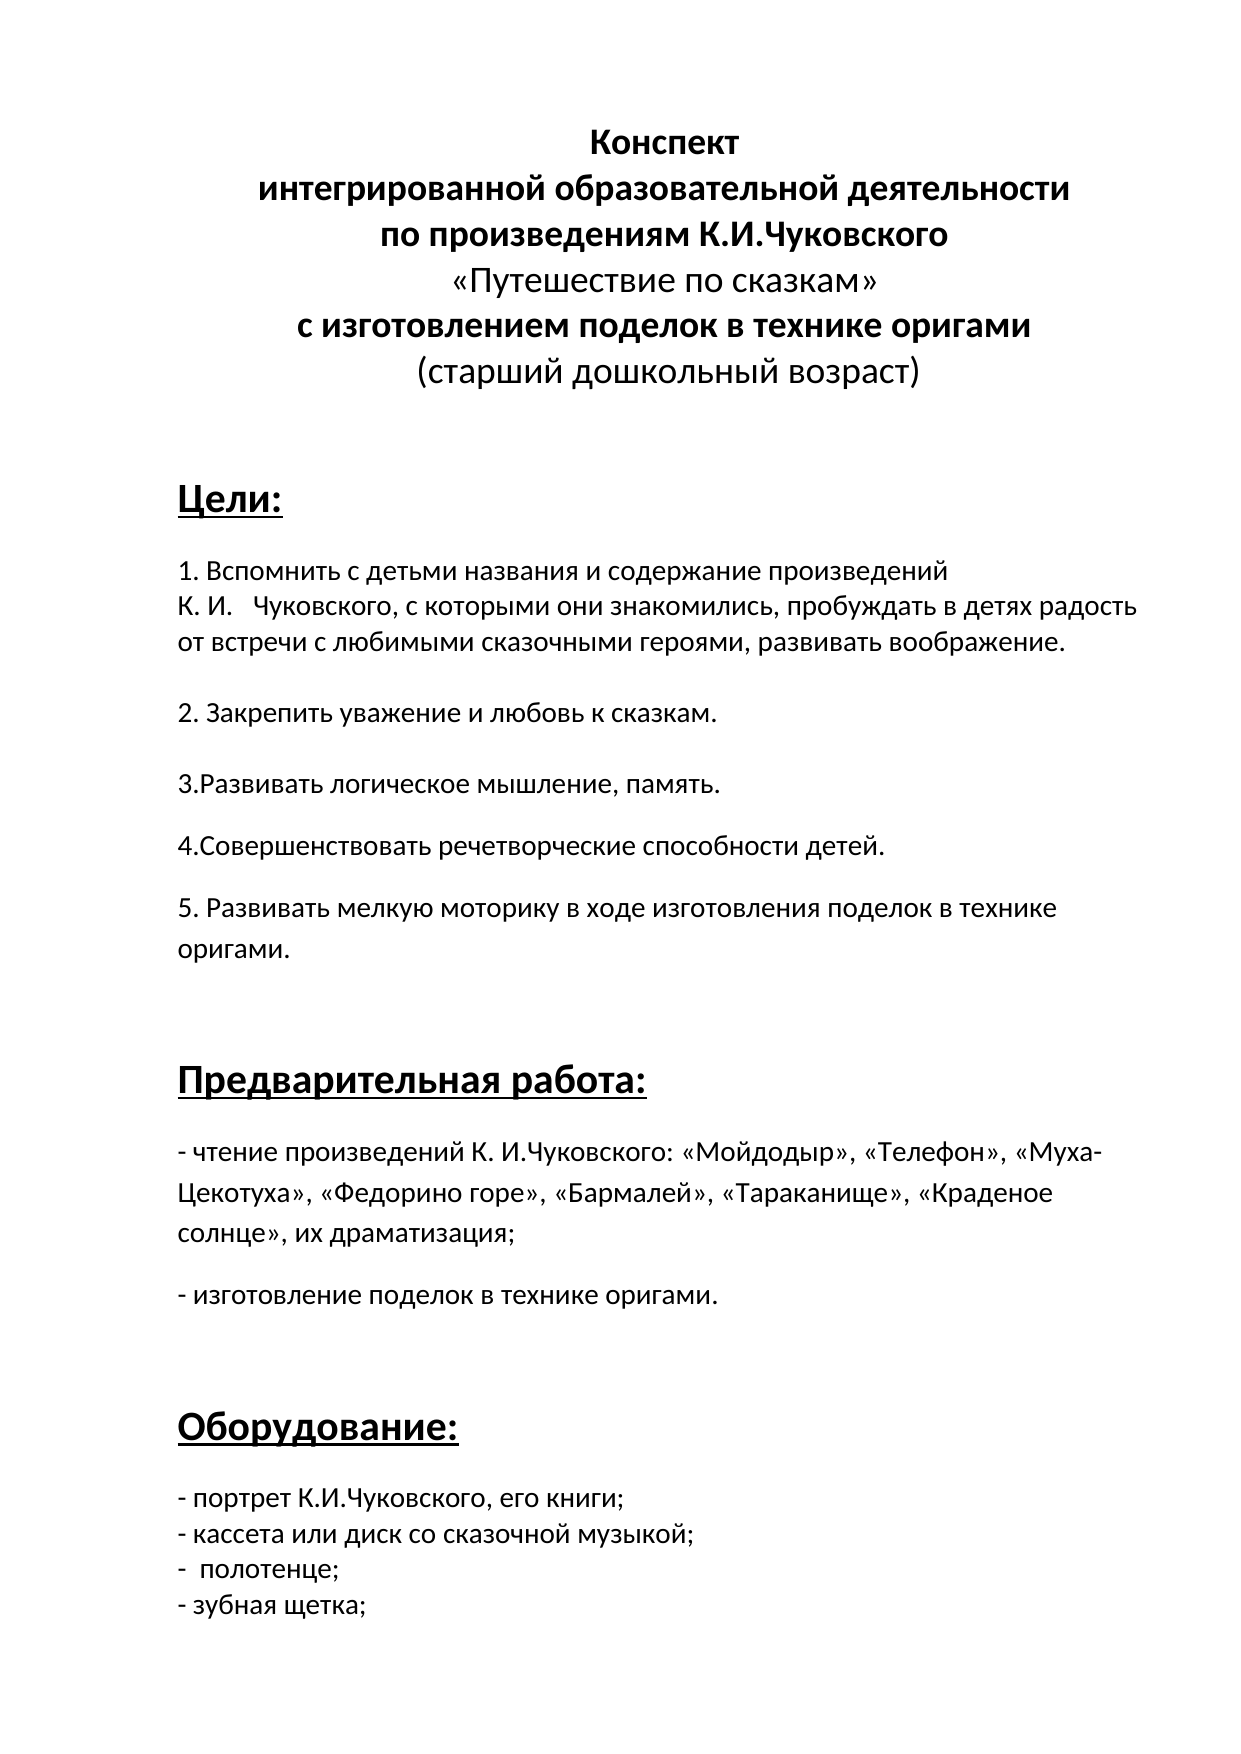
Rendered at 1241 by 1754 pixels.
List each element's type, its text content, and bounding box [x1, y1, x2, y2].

text Конспект [177, 118, 1152, 164]
text Оборудование: [177, 1400, 1152, 1451]
text - кассета или диск со сказочной музыкой; [177, 1515, 1152, 1550]
text - зубная щетка; [177, 1586, 1152, 1622]
text 2. Закрепить уважение и любовь к сказкам. [177, 694, 1152, 730]
text - чтение произведений К. И.Чуковского: «Мойдодыр», «Телефон», «Муха-Цекотуха», «Федорино горе», «Бармалей», «Тараканище», «Краденое солнце», их драматизация; [177, 1133, 1152, 1250]
text - изготовление поделок в технике оригами. [177, 1276, 1152, 1312]
text 3.Развивать логическое мышление, память. [177, 765, 1152, 801]
text «Путешествие по сказкам» [177, 256, 1152, 301]
text 5. Развивать мелкую моторику в ходе изготовления поделок в технике оригами. [177, 889, 1152, 966]
text - портрет К.И.Чуковского, его книги; [177, 1479, 1152, 1515]
text (старший дошкольный возраст) [177, 347, 1152, 393]
text К. И. Чуковского, с которыми они знакомились, пробуждать в детях радость от встречи с любимыми сказочными героями, развивать воображение. [177, 587, 1152, 658]
text с изготовлением поделок в технике оригами [177, 301, 1152, 347]
text - полотенце; [177, 1550, 1152, 1586]
text по произведениям К.И.Чуковского [177, 210, 1152, 256]
text 1. Вспомнить с детьми названия и содержание произведений [177, 552, 1152, 587]
text 4.Совершенствовать речетворческие способности детей. [177, 827, 1152, 863]
text Цели: [177, 472, 1152, 523]
text Предварительная работа: [177, 1053, 1152, 1104]
text интегрированной образовательной деятельности [177, 164, 1152, 210]
